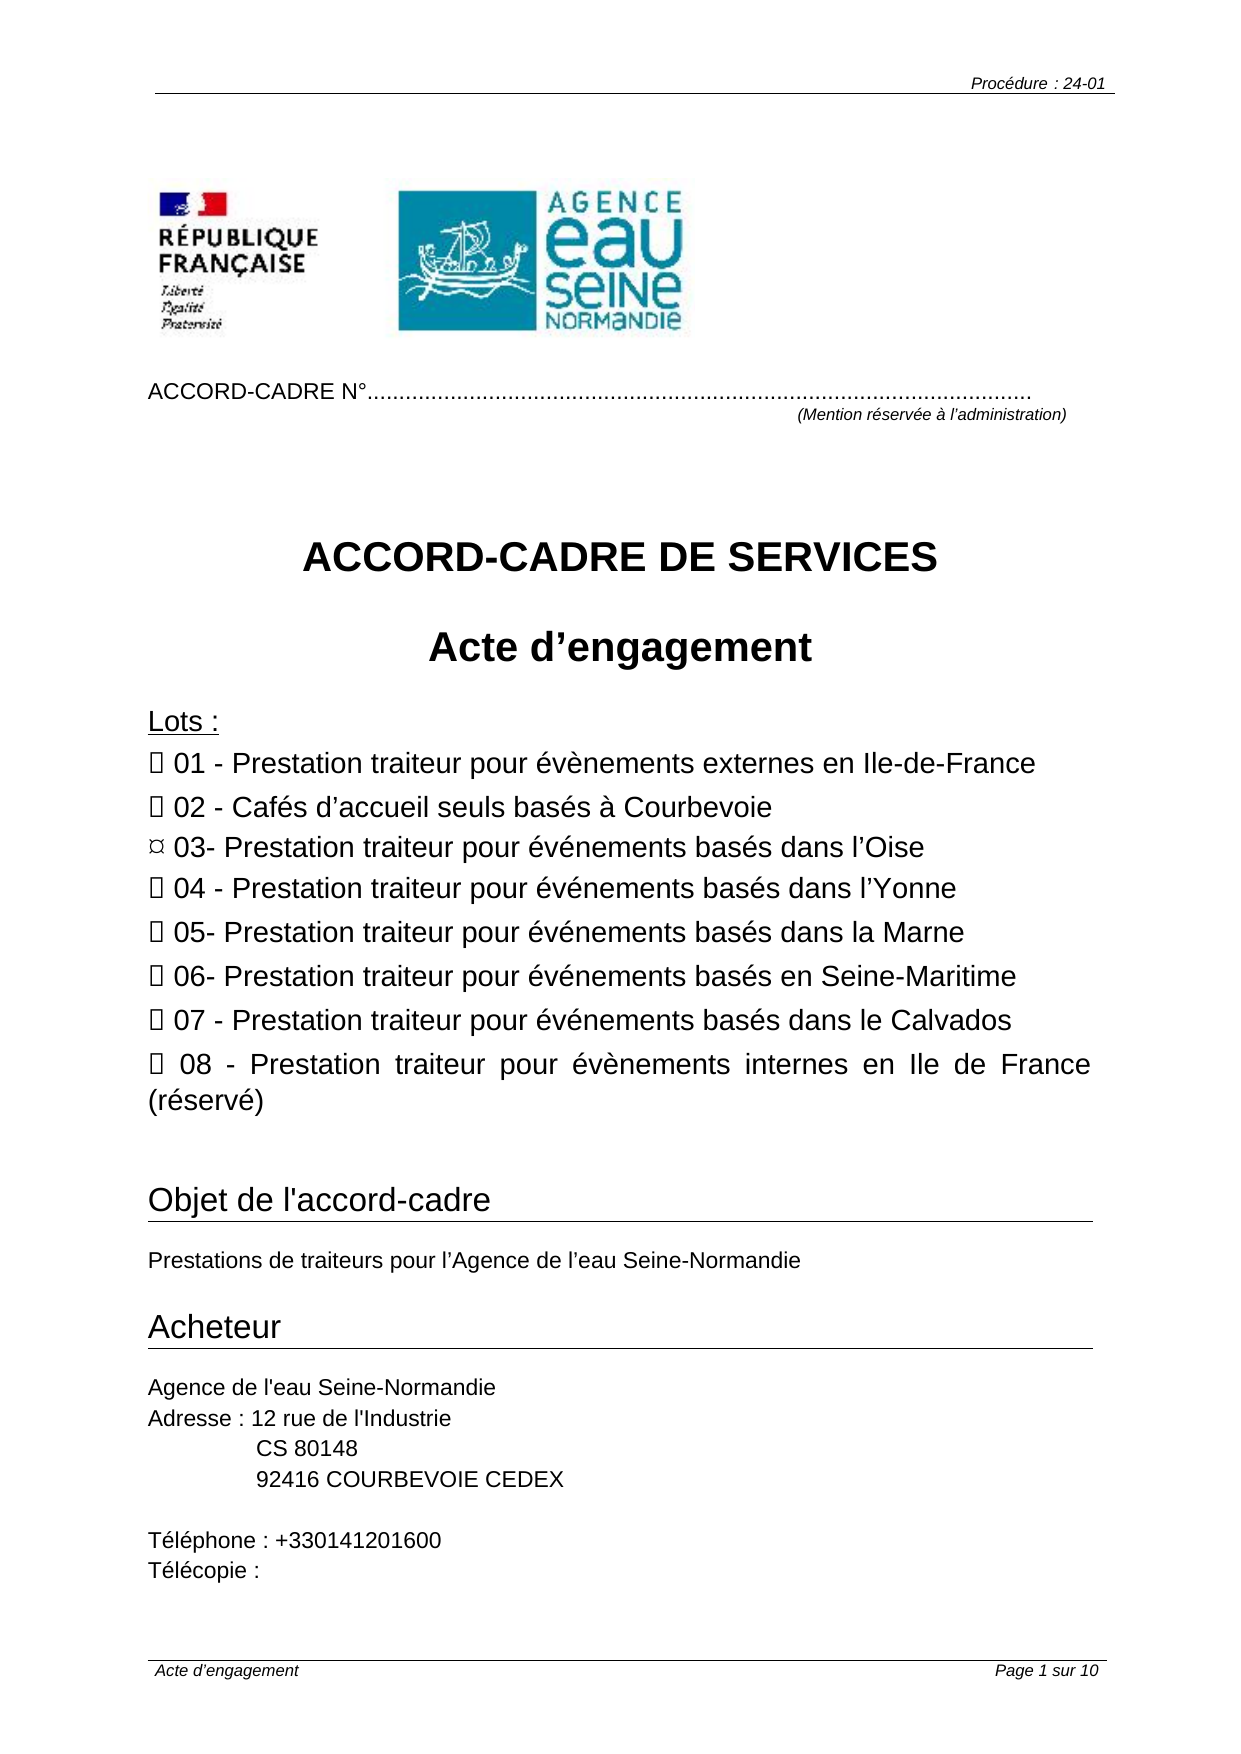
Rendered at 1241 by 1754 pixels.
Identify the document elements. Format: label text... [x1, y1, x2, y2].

text  07 - Prestation traiteur pour événements basés dans le Calvados [148, 999, 1093, 1039]
text  08 - Prestation traiteur pour évènements internes en Ile de France (réservé) [148, 1043, 1093, 1116]
text Prestations de traiteurs pour l’Agence de l’eau Seine-Normandie [148, 1247, 1093, 1274]
text Lots : [148, 704, 1093, 738]
text  01 - Prestation traiteur pour évènements externes en Ile-de-France [148, 742, 1093, 782]
text ACCORD-CADRE DE SERVICES [148, 532, 1093, 580]
text Acte d’engagement [148, 622, 1093, 670]
text ACCORD-CADRE N° [148, 378, 1093, 404]
text Téléphone : +330141201600 [148, 1527, 1093, 1553]
text Agence de l'eau Seine-Normandie [148, 1374, 1093, 1401]
text  04 - Prestation traiteur pour événements basés dans l’Yonne [148, 868, 1093, 907]
text  05- Prestation traiteur pour événements basés dans la Marne [148, 912, 1093, 951]
text Télécopie : [148, 1557, 1093, 1584]
text 92416 COURBEVOIE CEDEX [148, 1466, 1093, 1492]
picture [147, 178, 695, 344]
text (Mention réservée à l’administration) [797, 404, 1093, 424]
text Acheteur [148, 1307, 1093, 1348]
text Objet de l'accord-cadre [148, 1180, 1093, 1221]
text Adresse : 12 rue de l'Industrie [148, 1405, 1093, 1431]
text 03- Prestation traiteur pour événements basés dans l’Oise [148, 830, 1093, 864]
text  06- Prestation traiteur pour événements basés en Seine-Maritime [148, 956, 1093, 995]
text  02 - Cafés d’accueil seuls basés à Courbevoie [148, 786, 1093, 826]
text CS 80148 [148, 1435, 1093, 1462]
